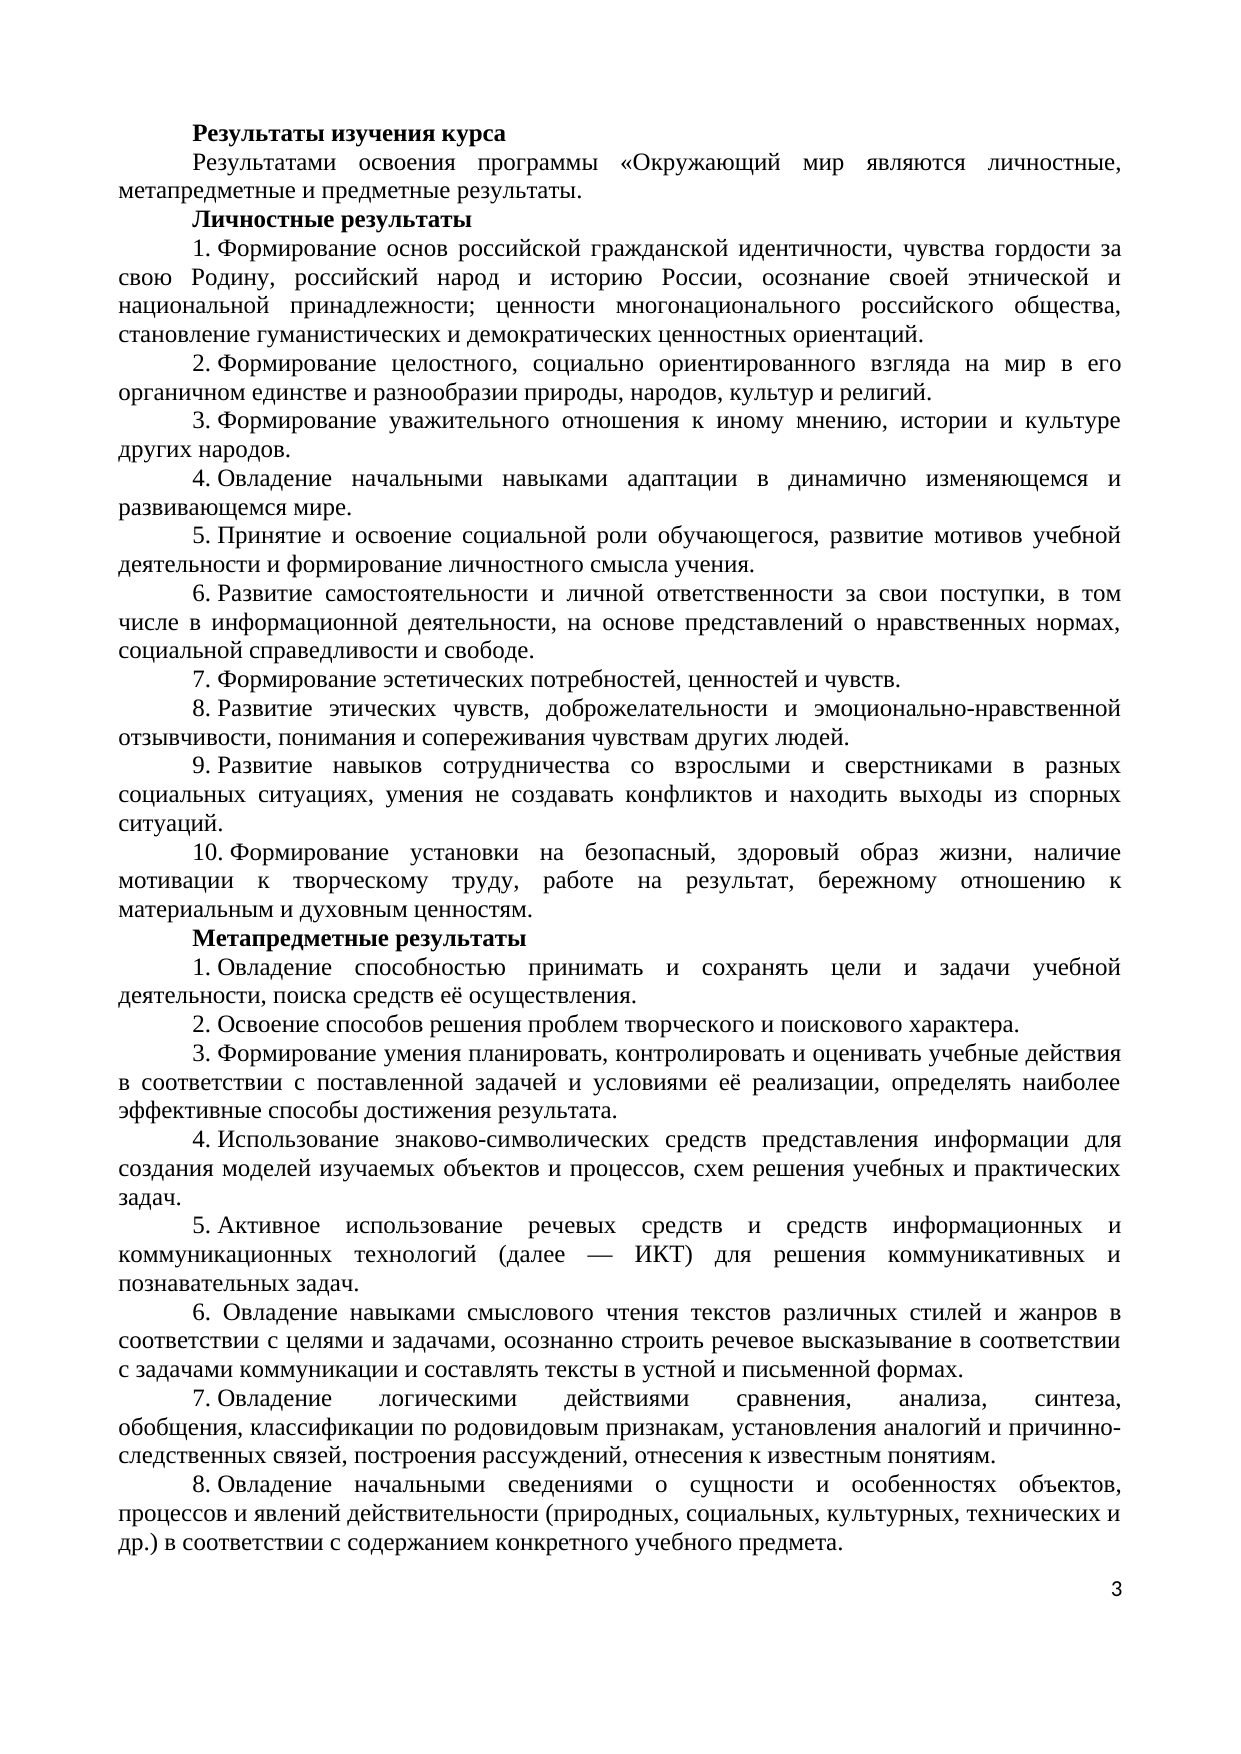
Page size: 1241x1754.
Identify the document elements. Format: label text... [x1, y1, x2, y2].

text Результаты изучения курса [118, 118, 1122, 147]
text 9. Развитие навыков сотрудничества со взрослыми и сверстниками в разных социальных ситуациях, умения не создавать конфликтов и находить выходы из спорных ситуаций. [118, 751, 1122, 837]
text 8. Овладение начальными сведениями о сущности и особенностях объектов, процессов и явлений действительности (природных, социальных, культурных, технических и др.) в соответствии с содержанием конкретного учебного предмета. [118, 1469, 1122, 1556]
text 5. Активное использование речевых средств и средств информационных и коммуникационных технологий (далее — ИКТ) для решения коммуникативных и познавательных задач. [118, 1211, 1122, 1297]
text 6. Овладение навыками смыслового чтения текстов различных стилей и жанров в соответствии с целями и задачами, осознанно строить речевое высказывание в соответствии с задачами коммуникации и составлять тексты в устной и письменной формах. [118, 1297, 1122, 1383]
text 4. Использование знаково-символических средств представления информации для создания моделей изучаемых объектов и процессов, схем решения учебных и практических задач. [118, 1124, 1122, 1211]
text 5. Принятие и освоение социальной роли обучающегося, развитие мотивов учебной деятельности и формирование личностного смысла учения. [118, 521, 1122, 578]
text 1. Овладение способностью принимать и сохранять цели и задачи учебной деятельности, поиска средств её осуществления. [118, 952, 1122, 1009]
text 7. Формирование эстетических потребностей, ценностей и чувств. [118, 664, 1122, 693]
text Результатами освоения программы «Окружающий мир являются личностные, метапредметные и предметные результаты. [118, 147, 1122, 204]
text 6. Развитие самостоятельности и личной ответственности за свои поступки, в том числе в информационной деятельности, на основе представлений о нравственных нормах, социальной справедливости и свободе. [118, 578, 1122, 664]
text 4. Овладение начальными навыками адаптации в динамично изменяющемся и развивающемся мире. [118, 463, 1122, 521]
text 3. Формирование умения планировать, контролировать и оценивать учебные действия в соответствии с поставленной задачей и условиями её реализации, определять наиболее эффективные способы достижения результата. [118, 1038, 1122, 1124]
text 3. Формирование уважительного отношения к иному мнению, истории и культуре других народов. [118, 406, 1122, 463]
text 2. Освоение способов решения проблем творческого и поискового характера. [118, 1009, 1122, 1038]
text 8. Развитие этических чувств, доброжелательности и эмоционально-нравственной отзывчивости, понимания и сопереживания чувствам других людей. [118, 693, 1122, 751]
text 10. Формирование установки на безопасный, здоровый образ жизни, наличие мотивации к творческому труду, работе на результат, бережному отношению к материальным и духовным ценностям. [118, 837, 1122, 923]
text Личностные результаты [118, 204, 1122, 233]
text 1. Формирование основ российской гражданской идентичности, чувства гордости за свою Родину, российский народ и историю России, осознание своей этнической и национальной принадлежности; ценности многонационального российского общества, становление гуманистических и демократических ценностных ориентаций. [118, 233, 1122, 348]
text 7. Овладение логическими действиями сравнения, анализа, синтеза, обобщения, классификации по родовидовым признакам, установления аналогий и причинно-следственных связей, построения рассуждений, отнесения к известным понятиям. [118, 1383, 1122, 1469]
text 2. Формирование целостного, социально ориентированного взгляда на мир в его органичном единстве и разнообразии природы, народов, культур и религий. [118, 348, 1122, 406]
text Метапредметные результаты [118, 923, 1122, 952]
